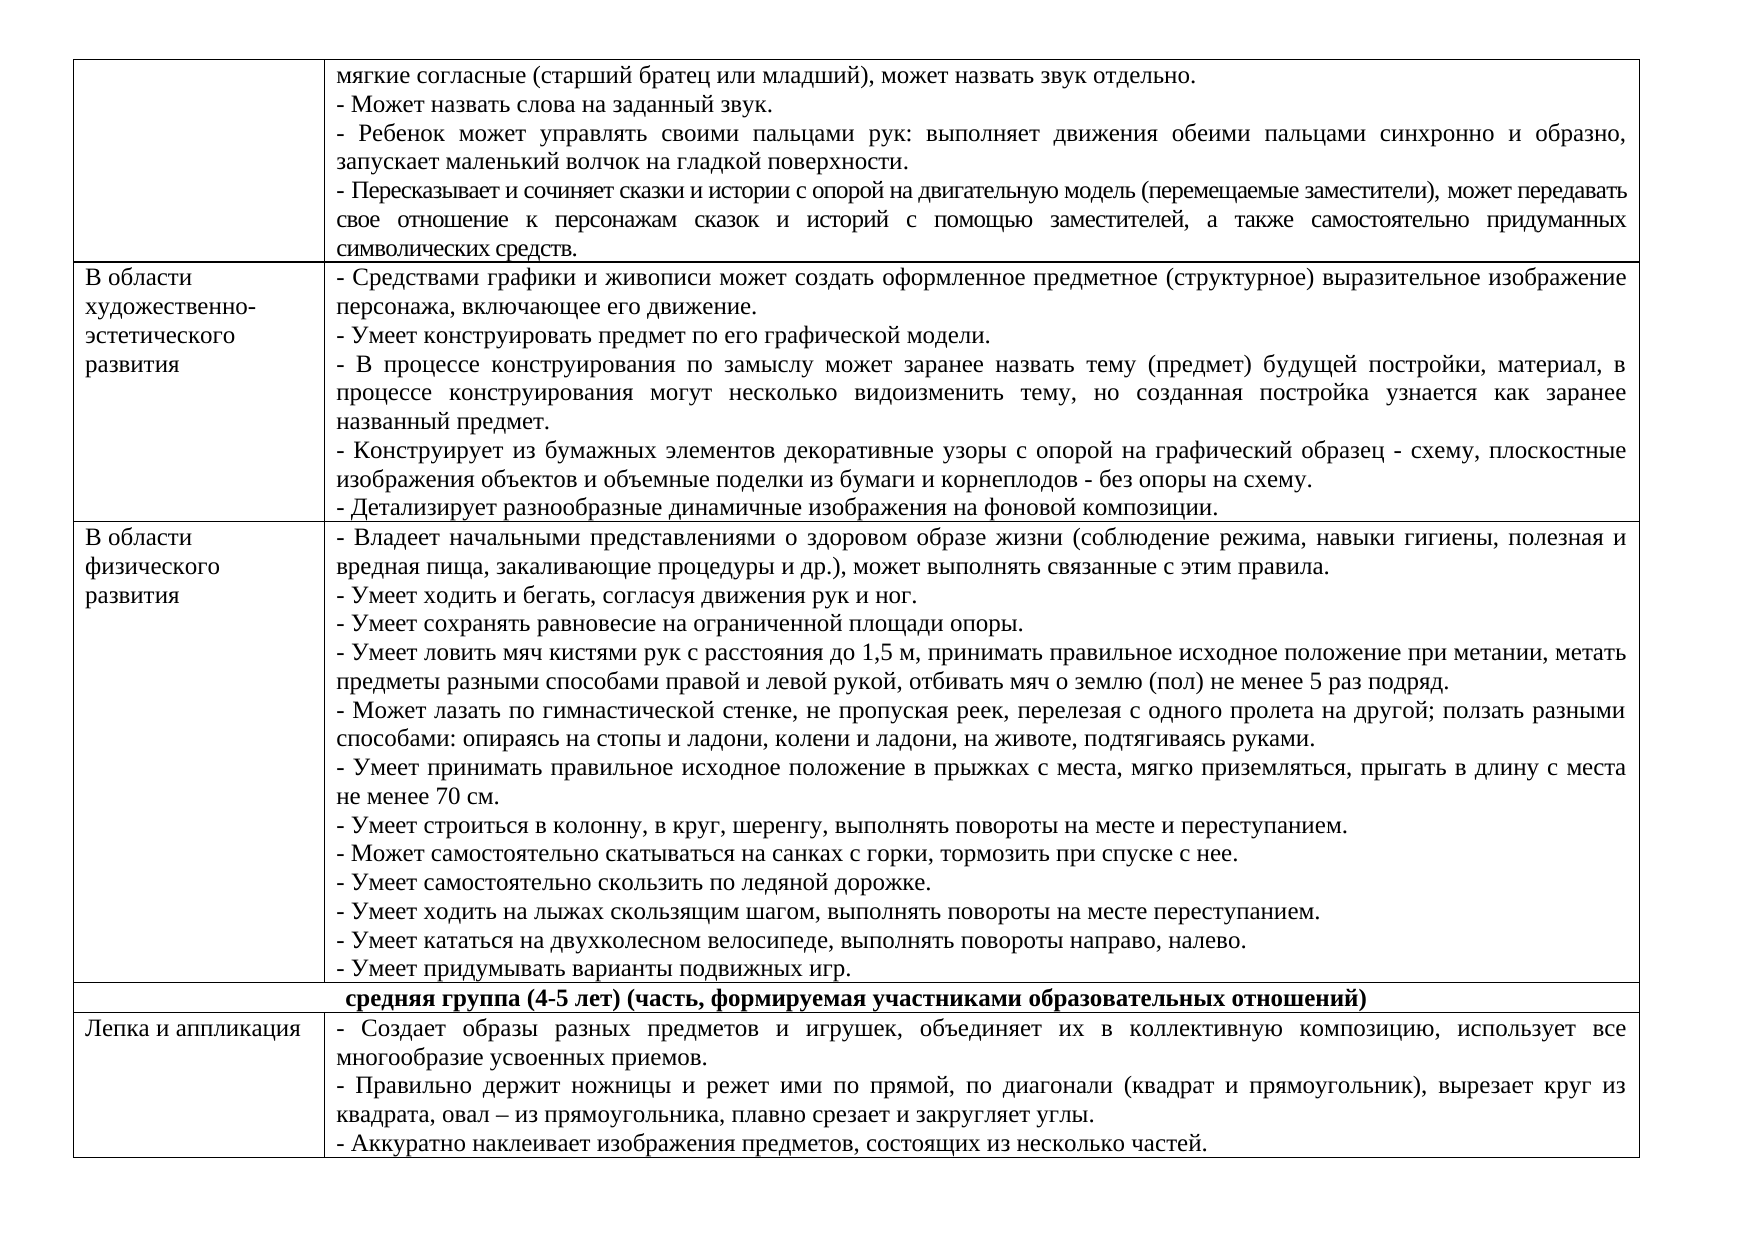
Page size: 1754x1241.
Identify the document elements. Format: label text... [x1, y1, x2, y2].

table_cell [325, 60, 1639, 261]
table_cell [325, 1013, 1639, 1157]
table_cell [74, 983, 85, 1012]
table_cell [74, 60, 324, 261]
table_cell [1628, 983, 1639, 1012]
table_cell В области художественно-эстетического развития [74, 263, 324, 521]
table_cell Лепка и аппликация [74, 1013, 324, 1157]
table_cell В области физического развития [74, 522, 324, 982]
table_cell - Владеет начальными представлениями о здоровом образе жизни (соблюдение режима, навыки гигиены, полезная и вредная пища, закаливающие процедуры и др.), может выполнять связанные с этим правила. - Умеет ходить и бегать, согласуя движения рук и ног. - Умеет сохранять равновесие на ограниченной площади опоры. - Умеет ловить мяч кистями рук с расстояния до 1,5 м, принимать правильное исходное положение при метании, метать предметы разными способами правой и левой рукой, отбивать мяч о землю (пол) не менее 5 раз подряд. - Может лазать по гимнастической стенке, не пропуская реек, перелезая с одного пролета на другой; ползать разными способами: опираясь на стопы и ладони, колени и ладони, на животе, подтягиваясь руками. - Умеет принимать правильное исходное положение в прыжках с места, мягко приземляться, прыгать в длину с места не менее 70 см. - Умеет строиться в колонну, в круг, шеренгу, выполнять повороты на месте и переступанием. - Может самостоятельно скатываться на санках с горки, тормозить при спуске с нее. - Умеет самостоятельно скользить по ледяной дорожке. - Умеет ходить на лыжах скользящим шагом, выполнять повороты на месте переступанием. - Умеет кататься на двухколесном велосипеде, выполнять повороты направо, налево. - Умеет придумывать варианты подвижных игр. [325, 522, 1639, 982]
table_cell - Средствами графики и живописи может создать оформленное предметное (структурное) выразительное изображение персонажа, включающее его движение. - Умеет конструировать предмет по его графической модели. - В процессе конструирования по замыслу может заранее назвать тему (предмет) будущей постройки, материал, в процессе конструирования могут несколько видоизменить тему, но созданная постройка узнается как заранее названный предмет. - Конструирует из бумажных элементов декоративные узоры с опорой на графический образец - схему, плоскостные изображения объектов и объемные поделки из бумаги и корнеплодов - без опоры на схему. - Детализирует разнообразные динамичные изображения на фоновой композиции. [325, 263, 1639, 521]
